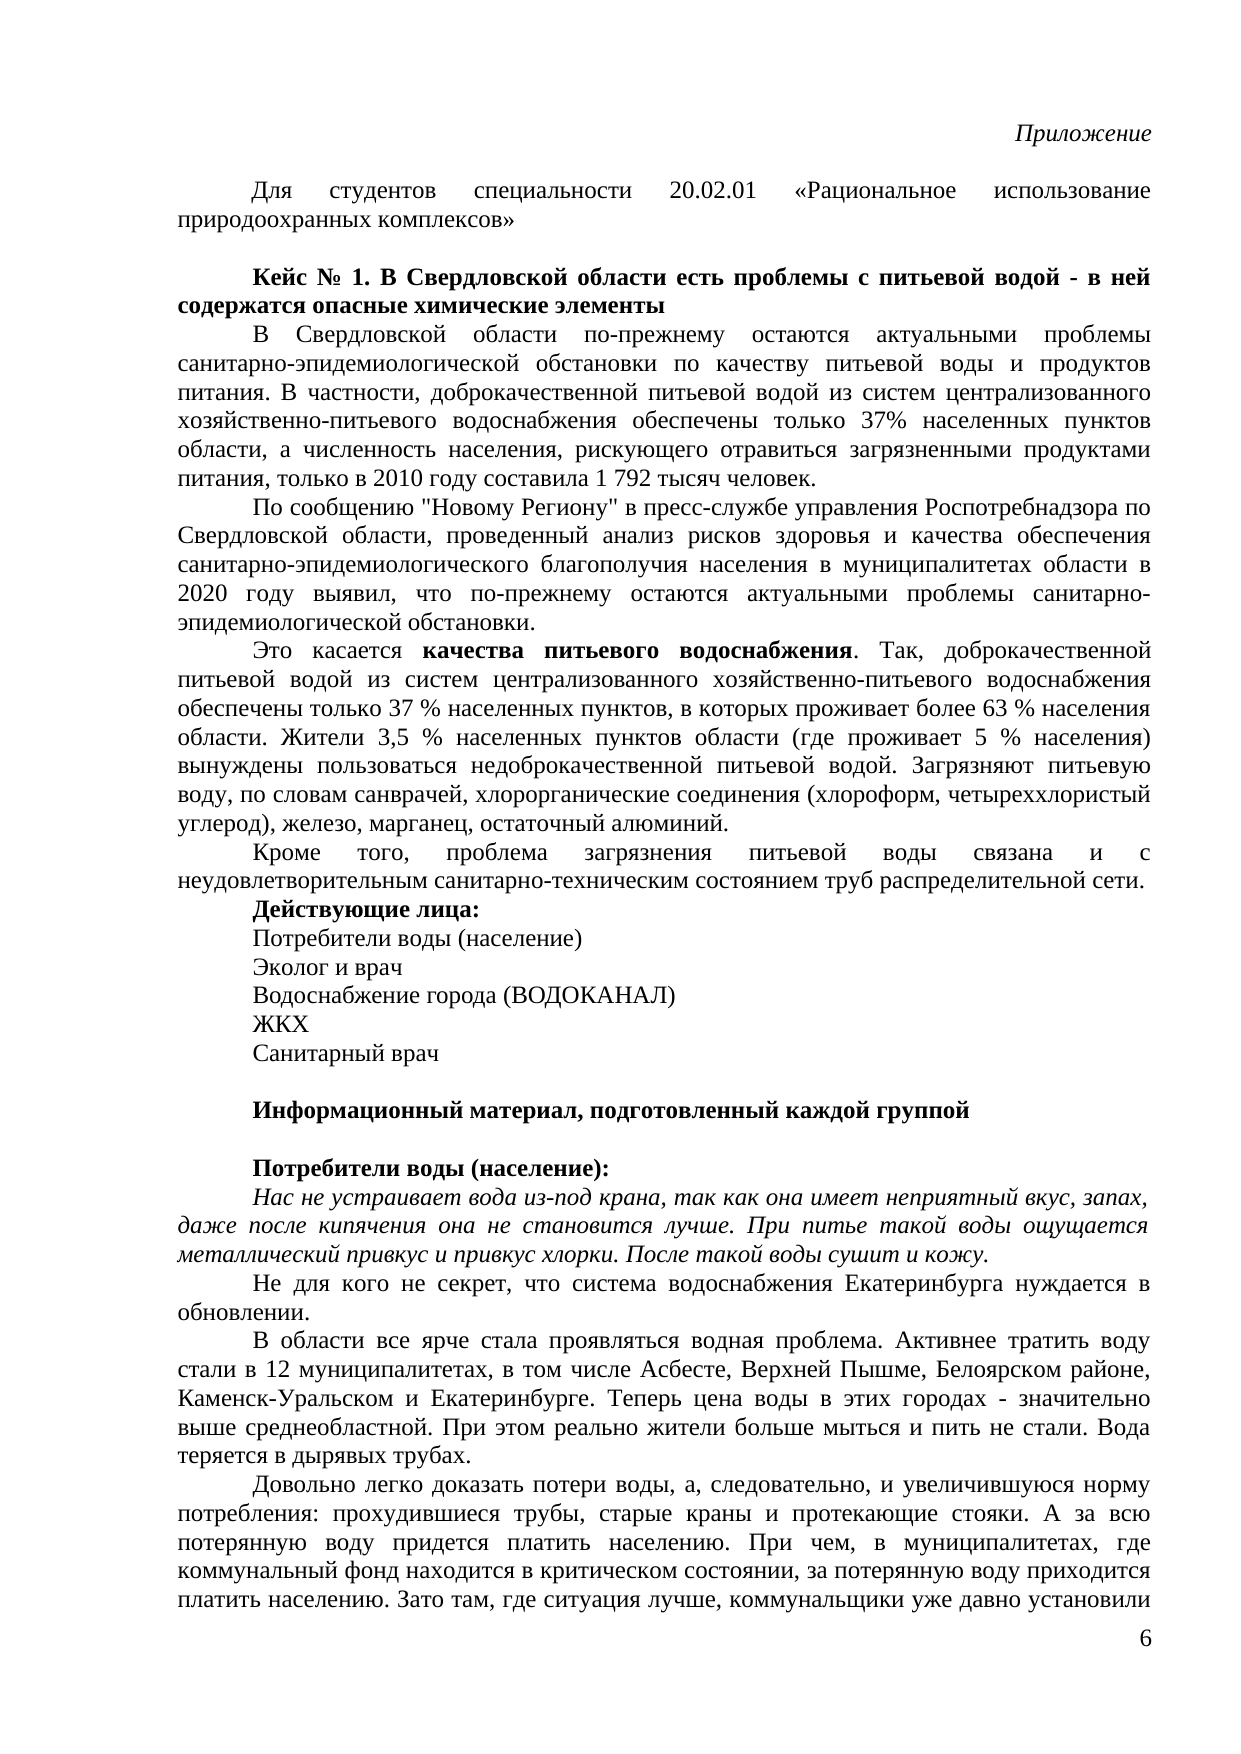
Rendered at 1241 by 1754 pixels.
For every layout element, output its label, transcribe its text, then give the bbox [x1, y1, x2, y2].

text ЖКХ [177, 1009, 1152, 1038]
text В области все ярче стала проявляться водная проблема. Активнее тратить воду стали в 12 муниципалитетах, в том числе Асбесте, Верхней Пышме, Белоярском районе, Каменск-Уральском и Екатеринбурге. Теперь цена воды в этих городах - значительно выше среднеобластной. При этом реально жители больше мыться и пить не стали. Вода теряется в дырявых трубах. [177, 1326, 1152, 1469]
text Потребители воды (население): [177, 1153, 1152, 1182]
text В Свердловской области по-прежнему остаются актуальными проблемы санитарно-эпидемиологической обстановки по качеству питьевой воды и продуктов питания. В частности, доброкачественной питьевой водой из систем централизованного хозяйственно-питьевого водоснабжения обеспечены только 37% населенных пунктов области, а численность населения, рискующего отравиться загрязненными продуктами питания, только в 2010 году составила 1 792 тысяч человек. [177, 319, 1152, 492]
text Эколог и врач [177, 952, 1152, 981]
text Это касается качества питьевого водоснабжения. Так, доброкачественной питьевой водой из систем централизованного хозяйственно-питьевого водоснабжения обеспечены только 37 % населенных пунктов, в которых проживает более 63 % населения области. Жители 3,5 % населенных пунктов области (где проживает 5 % населения) вынуждены пользоваться недоброкачественной питьевой водой. Загрязняют питьевую воду, по словам санврачей, хлорорганические соединения (хлороформ, четыреххлористый углерод), железо, марганец, остаточный алюминий. [177, 636, 1152, 837]
text Потребители воды (население) [177, 923, 1152, 952]
text Нас не устраивает вода из-под крана, так как она имеет неприятный вкус, запах, даже после кипячения она не становится лучше. При питье такой воды ощущается металлический привкус и привкус хлорки. После такой воды сушит и кожу. [177, 1182, 1152, 1268]
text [177, 1469, 1152, 1613]
text Приложение [177, 118, 1152, 147]
text Для студентов специальности 20.02.01 «Рациональное использование природоохранных комплексов» [177, 176, 1152, 233]
text Не для кого не секрет, что система водоснабжения Екатеринбурга нуждается в обновлении. [177, 1268, 1152, 1326]
text Кейс № 1. В Свердловской области есть проблемы с питьевой водой - в ней содержатся опасные химические элементы [177, 262, 1152, 319]
text Санитарный врач [177, 1038, 1152, 1067]
text По сообщению "Новому Региону" в пресс-службе управления Роспотребнадзора по Свердловской области, проведенный анализ рисков здоровья и качества обеспечения санитарно-эпидемиологического благополучия населения в муниципалитетах области в 2020 году выявил, что по-прежнему остаются актуальными проблемы санитарно-эпидемиологической обстановки. [177, 492, 1152, 636]
text Информационный материал, подготовленный каждой группой [177, 1096, 1152, 1124]
text Кроме того, проблема загрязнения питьевой воды связана и с неудовлетворительным санитарно-техническим состоянием труб распределительной сети. [177, 837, 1152, 894]
text Водоснабжение города (ВОДОКАНАЛ) [177, 981, 1152, 1009]
text Действующие лица: [177, 894, 1152, 923]
